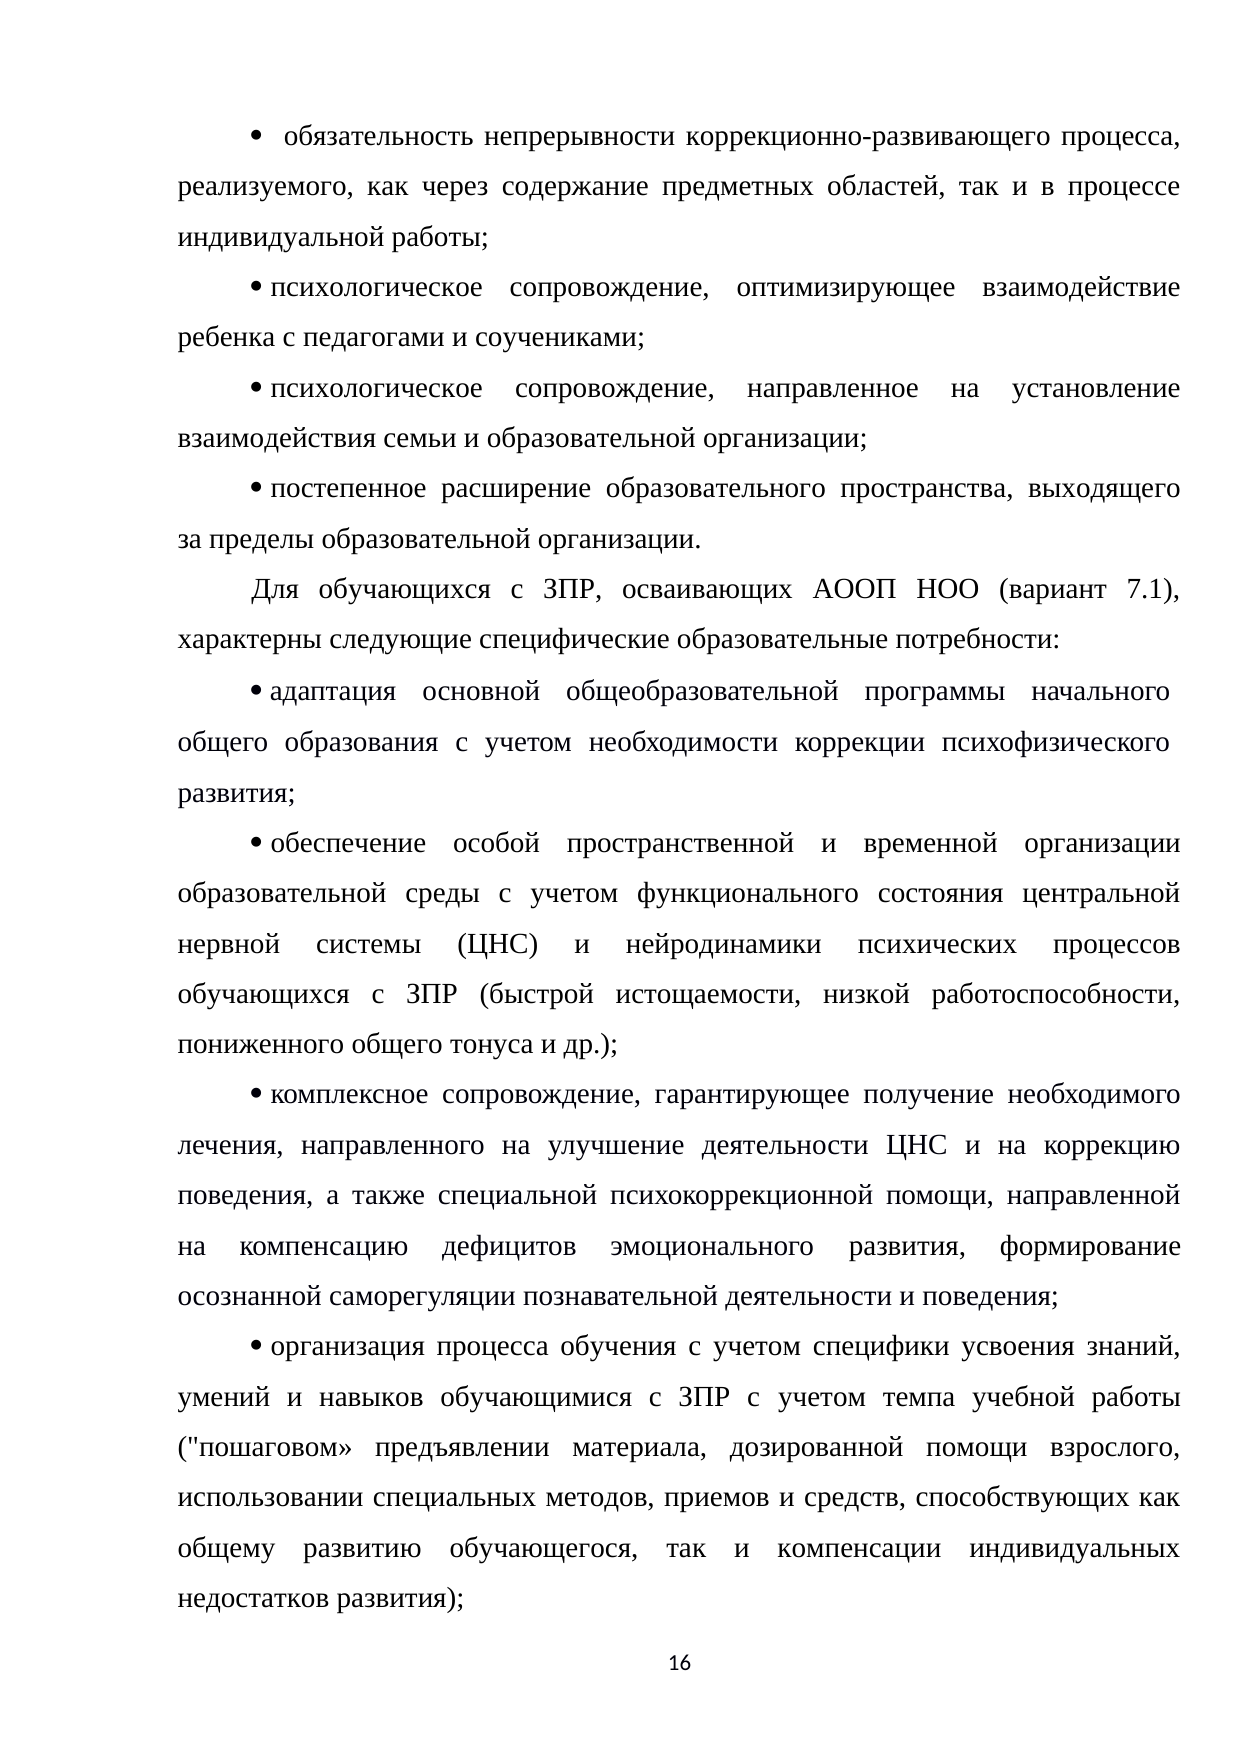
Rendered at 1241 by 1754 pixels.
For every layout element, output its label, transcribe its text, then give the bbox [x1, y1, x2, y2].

text организация процесса обучения с учетом специфики усвоения знаний, умений и навыков обучающимися с ЗПР с учетом темпа учебной работы ("пошаговом» предъявлении материала, дозированной помощи взрослого, использовании специальных методов, приемов и средств, способствующих как общему развитию обучающегося, так и компенсации индивидуальных недостатков развития); [177, 1328, 1181, 1613]
text комплексное сопровождение, гарантирующее получение необходимого лечения, направленного на улучшение деятельности ЦНС и на коррекцию поведения, а также специальной психокоррекционной помощи, направленной на компенсацию дефицитов эмоционального развития, формирование осознанной саморегуляции познавательной деятельности и поведения; [177, 1077, 1181, 1312]
text обеспечение особой пространственной и временной организации образовательной среды с учетом функционального состояния центральной нервной системы (ЦНС) и нейродинамики психических процессов обучающихся с ЗПР (быстрой истощаемости, низкой работоспособности, пониженного общего тонуса и др.); [177, 825, 1181, 1060]
text психологическое сопровождение, направленное на установление взаимодействия семьи и образовательной организации; [177, 370, 1181, 454]
text Для обучающихся с ЗПР, осваивающих АООП НОО (вариант 7.1), характерны следующие специфические образовательные потребности: [177, 571, 1181, 655]
list обязательность непрерывности коррекционно-развивающего процесса, реализуемого, как через содержание предметных областей, так и в процессе индивидуальной работы; [177, 118, 1181, 252]
text адаптация основной общеобразовательной программы начального общего образования с учетом необходимости коррекции психофизического развития; [177, 672, 1171, 808]
text постепенное расширение образовательного пространства, выходящего за пределы образовательной организации. [177, 471, 1181, 554]
text психологическое сопровождение, оптимизирующее взаимодействие ребенка с педагогами и соучениками; [177, 269, 1181, 353]
